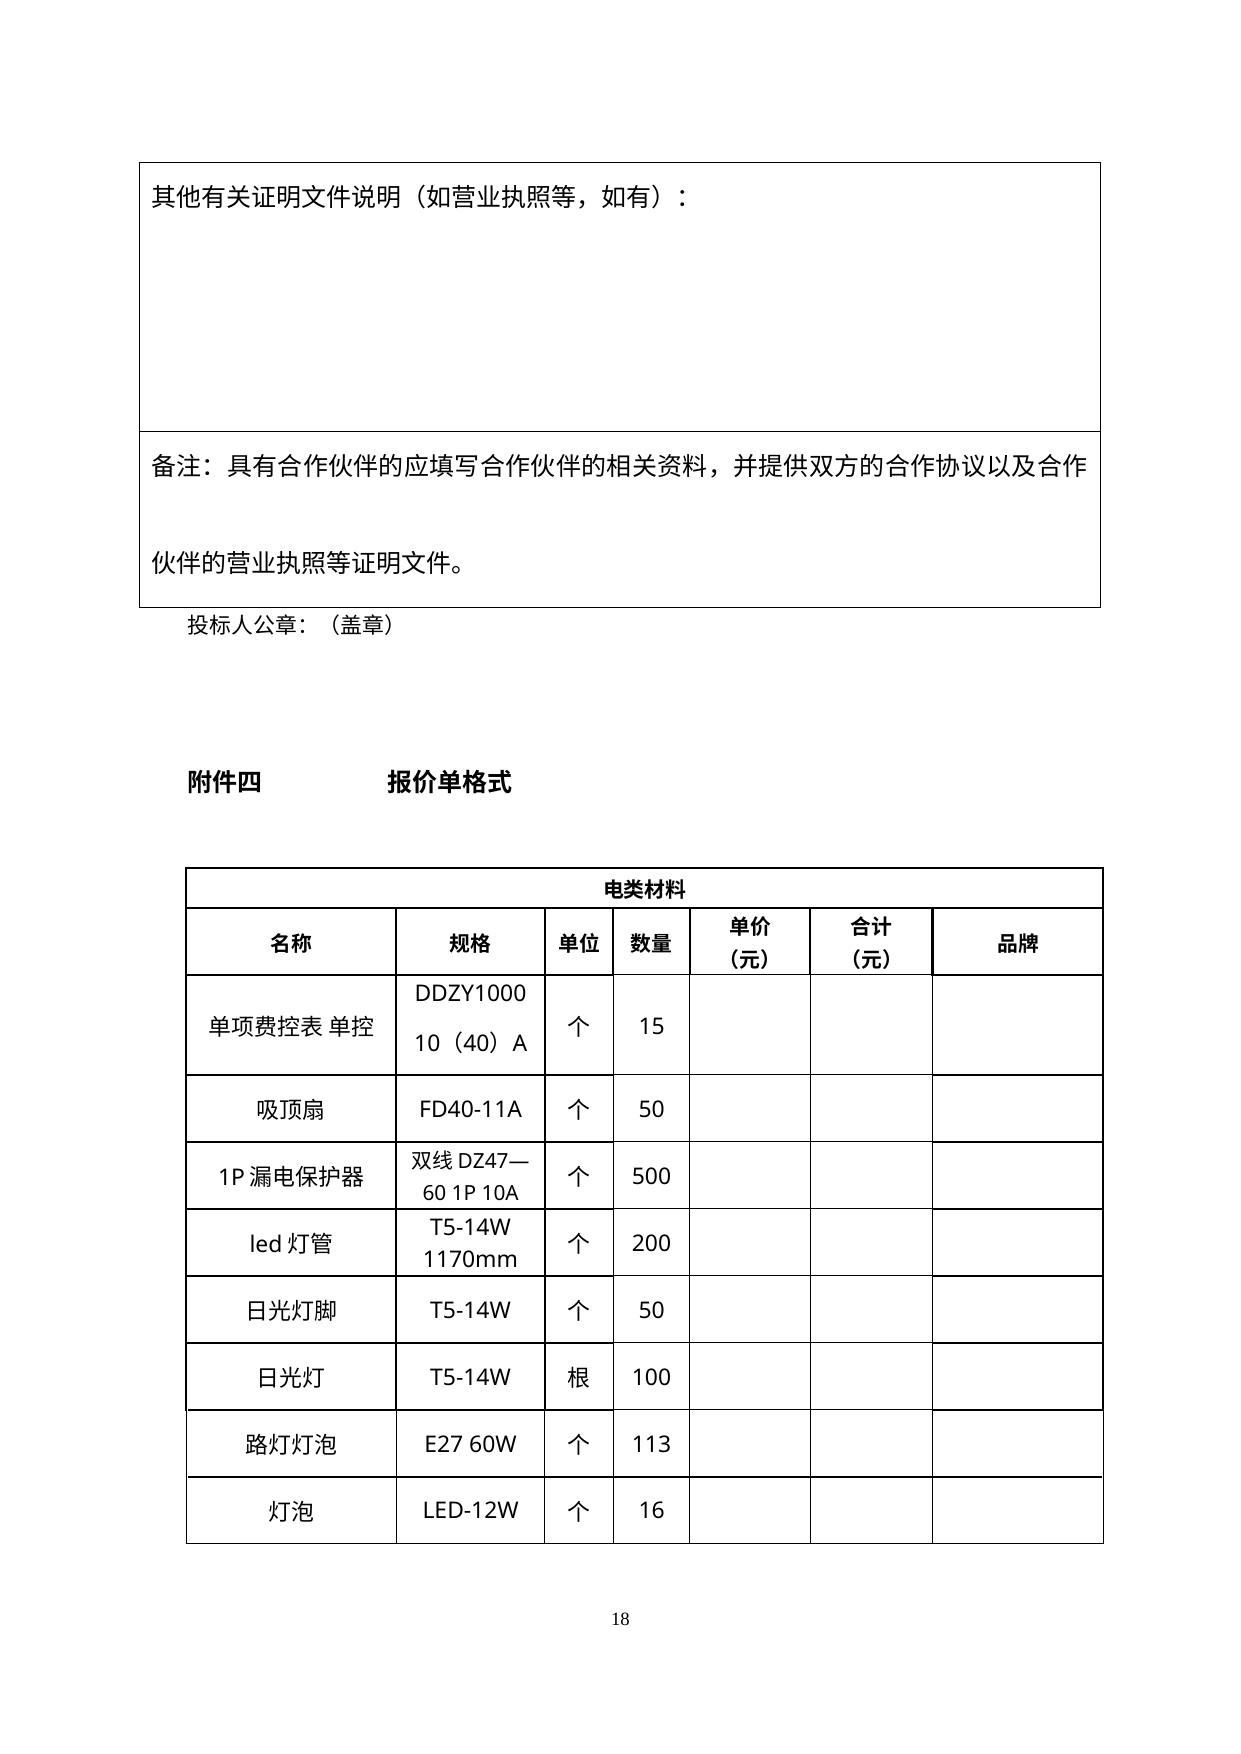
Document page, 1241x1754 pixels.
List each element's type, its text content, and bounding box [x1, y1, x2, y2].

table_cell 单位 [546, 909, 612, 974]
table_header 电类材料 [187, 869, 1102, 907]
table_cell 个 [545, 1478, 613, 1542]
table_cell [811, 1075, 932, 1141]
table_cell 1P漏电保护器 [187, 1143, 395, 1208]
table_cell [933, 1411, 1103, 1476]
table_cell 灯泡 [187, 1477, 396, 1542]
table_cell [933, 976, 1102, 1074]
table_cell 50 [614, 1276, 689, 1342]
table_cell 个 [546, 976, 613, 1074]
table_cell 数量 [614, 909, 689, 974]
table_cell [811, 1410, 932, 1476]
table_cell LED-12W [397, 1478, 544, 1542]
table_cell [811, 1276, 932, 1342]
table_cell 名称 [187, 909, 395, 974]
table_cell 合计（元） [811, 909, 931, 974]
table_cell [933, 1344, 1102, 1409]
table_cell [933, 1476, 1103, 1542]
table_cell 根 [546, 1344, 613, 1409]
table_cell [811, 1478, 932, 1542]
table_cell 200 [614, 1209, 689, 1275]
table_cell E27 60W [397, 1411, 544, 1476]
table_cell 其他有关证明文件说明（如营业执照等，如有）： [140, 163, 1100, 431]
text 投标人公章：（盖章） [187, 608, 1053, 640]
table_cell [690, 1142, 810, 1208]
subtitle 附件四 报价单格式 [187, 748, 1053, 813]
table_cell [690, 1075, 810, 1141]
table_cell 日光灯 [187, 1344, 395, 1409]
table_cell [690, 1209, 810, 1275]
table_cell FD40-11A [397, 1076, 544, 1141]
table_cell [811, 1142, 932, 1208]
table_cell [811, 975, 932, 1074]
table_cell 日光灯脚 [187, 1277, 395, 1342]
table_cell 100 [614, 1343, 689, 1409]
table_cell DDZY1000 10（40）A [397, 976, 544, 1074]
table_cell [690, 1410, 810, 1476]
table_cell 15 [614, 975, 689, 1074]
table_cell [690, 1276, 810, 1342]
table_cell [933, 1076, 1102, 1141]
table_cell 吸顶扇 [187, 1076, 395, 1141]
table_cell 双线DZ47—60 1P 10A [397, 1143, 544, 1208]
table_cell 个 [546, 1143, 613, 1208]
table_cell 113 [614, 1410, 689, 1476]
table_cell [690, 1343, 810, 1409]
table_cell T5-14W [397, 1277, 544, 1342]
table_cell 个 [546, 1076, 613, 1141]
table_cell led灯管 [187, 1210, 395, 1275]
table_cell 16 [614, 1478, 689, 1542]
table_cell 路灯灯泡 [187, 1410, 396, 1476]
table_cell [690, 975, 810, 1074]
table_cell [933, 1143, 1102, 1208]
table_cell 单项费控表 单控 [187, 976, 395, 1074]
table_cell [811, 1209, 932, 1275]
table_cell 500 [614, 1142, 689, 1208]
table_cell [933, 1277, 1102, 1342]
table_cell [811, 1343, 932, 1409]
table_cell T5-14W 1170mm [397, 1210, 544, 1275]
table_cell 规格 [397, 909, 544, 974]
table_cell [933, 1210, 1102, 1275]
table_cell 50 [614, 1075, 689, 1141]
table_cell T5-14W [397, 1344, 544, 1409]
table_cell 单价（元） [691, 909, 809, 974]
table_cell 个 [545, 1411, 613, 1476]
table_cell 备注：具有合作伙伴的应填写合作伙伴的相关资料，并提供双方的合作协议以及合作伙伴的营业执照等证明文件。 [140, 432, 1100, 607]
table_cell 个 [546, 1210, 613, 1275]
table_cell 个 [546, 1277, 613, 1342]
table_cell [690, 1478, 810, 1542]
table_cell 品牌 [934, 909, 1102, 974]
